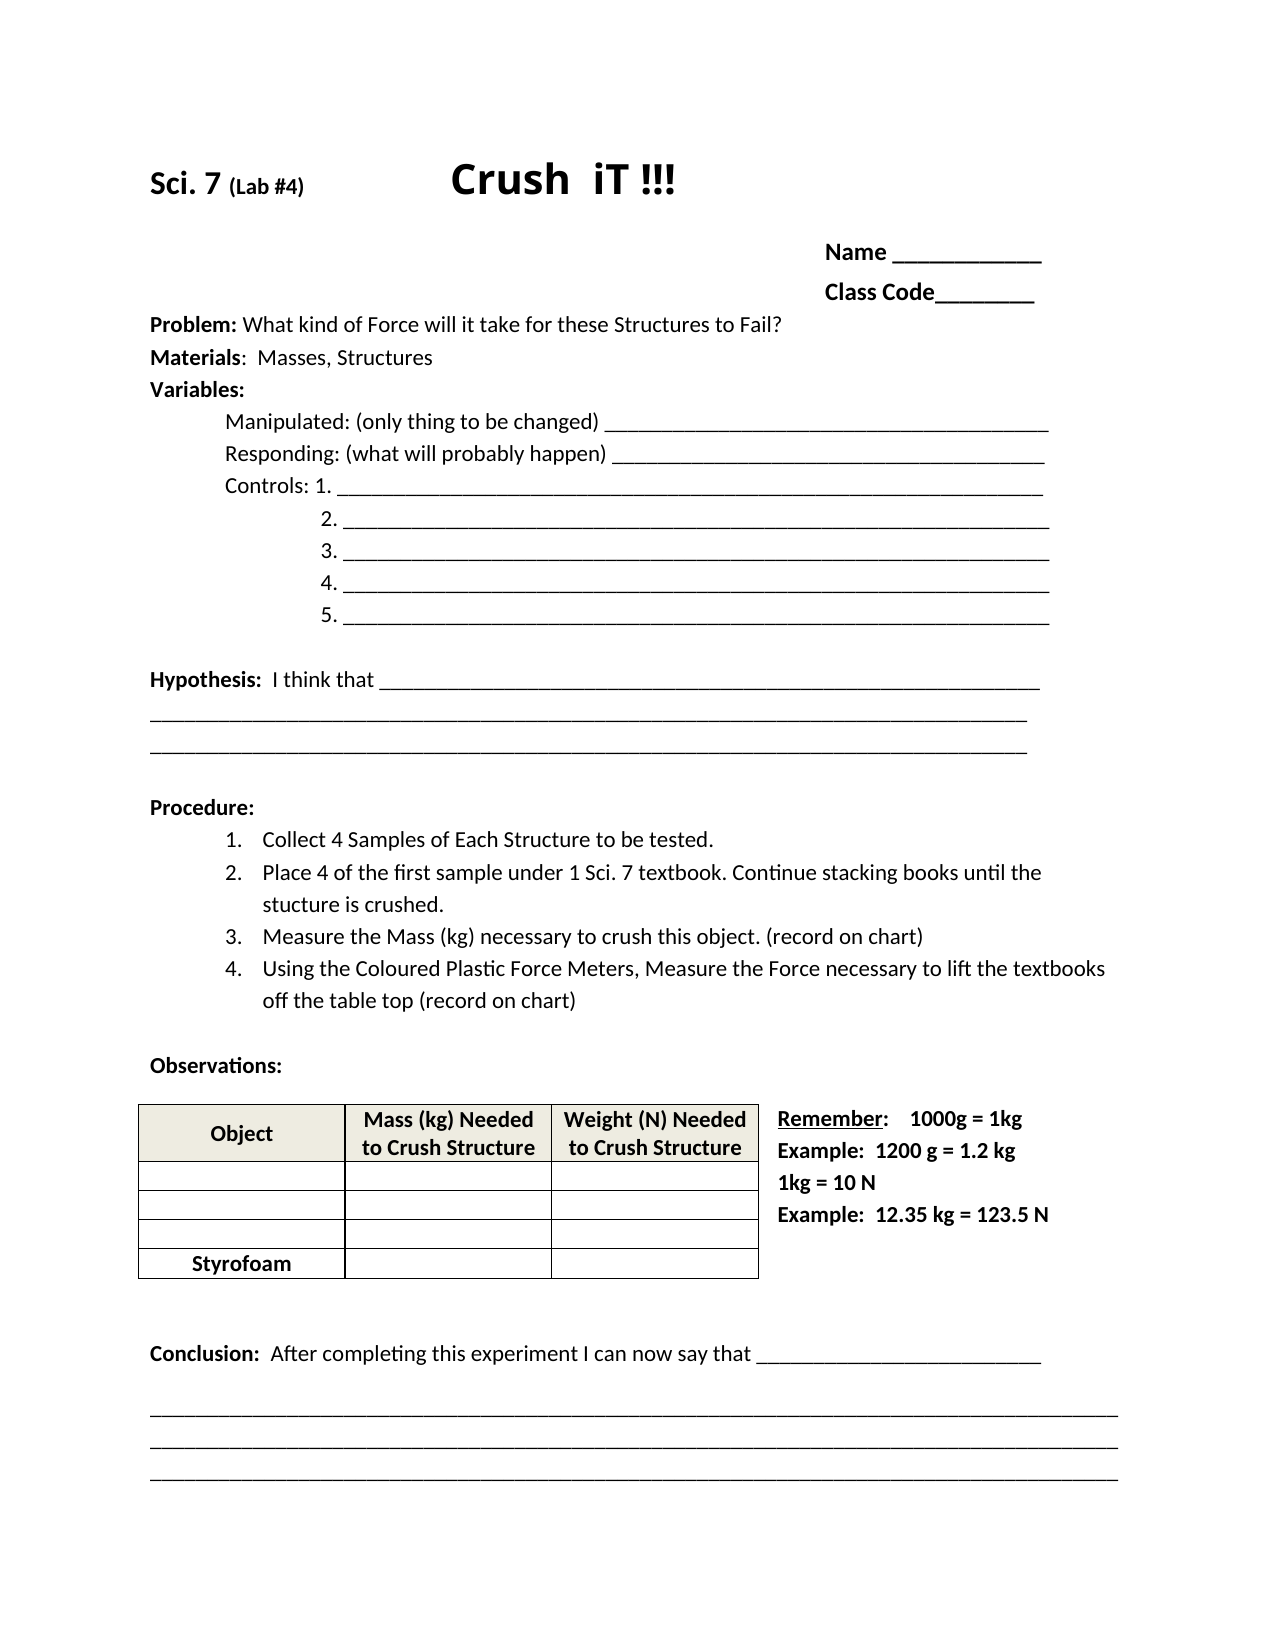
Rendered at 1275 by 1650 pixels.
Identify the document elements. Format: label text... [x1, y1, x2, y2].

table_cell [552, 1249, 758, 1277]
text Name ____________ [150, 236, 1125, 267]
text 2. ______________________________________________________________ [150, 504, 1125, 532]
text _____________________________________________________________________________ [150, 729, 1125, 757]
text Responding: (what will probably happen) ______________________________________ [150, 439, 1125, 467]
list Collect 4 Samples of Each Structure to be tested. [225, 826, 1125, 854]
text Example: 1200 g = 1.2 kg [759, 1136, 1125, 1164]
text Manipulated: (only thing to be changed) _______________________________________ [150, 407, 1125, 435]
table_cell [139, 1162, 344, 1190]
list Place 4 of the first sample under 1 Sci. 7 textbook. Continue stacking books until the stucture is crushed. [225, 858, 1125, 918]
table_header Mass (kg) Needed to Crush Structure [346, 1105, 551, 1161]
table_cell [552, 1220, 758, 1248]
text Conclusion: After completing this experiment I can now say that _________________________ [150, 1339, 1125, 1367]
table_header Object [139, 1105, 344, 1161]
table_cell Styrofoam [139, 1249, 344, 1277]
text Class Code________ [150, 276, 1125, 306]
text _____________________________________________________________________________ [150, 697, 1125, 725]
table_cell [346, 1191, 551, 1219]
table_cell [552, 1162, 758, 1190]
table_cell [139, 1191, 344, 1219]
list Using the Coloured Plastic Force Meters, Measure the Force necessary to lift the textbooks off the table top (record on chart) [225, 954, 1125, 1014]
text 5. ______________________________________________________________ [150, 600, 1125, 628]
table_cell [139, 1220, 344, 1248]
text Example: 12.35 kg = 123.5 N [759, 1201, 1125, 1228]
text 4. ______________________________________________________________ [150, 568, 1125, 596]
text Remember: 1000g = 1kg [759, 1104, 1125, 1132]
text Variables: [150, 375, 1125, 403]
table_cell [552, 1191, 758, 1219]
text Sci. 7 (Lab #4) Crush iT !!! [150, 150, 1125, 207]
text Controls: 1. ______________________________________________________________ [150, 472, 1125, 499]
list Measure the Mass (kg) necessary to crush this object. (record on chart) [225, 922, 1125, 950]
text 3. ______________________________________________________________ [150, 536, 1125, 564]
table_cell [346, 1249, 551, 1277]
text _______________________________________________________________________________________________________________________________________________________________________________________________________________________________________________________________ [150, 1392, 1125, 1484]
text 1kg = 10 N [759, 1168, 1125, 1196]
text Problem: What kind of Force will it take for these Structures to Fail? [150, 311, 1125, 339]
text Observations: [150, 1051, 1125, 1079]
text Procedure: [150, 793, 1125, 821]
table_cell [346, 1162, 551, 1190]
text Materials: Masses, Structures [150, 343, 1125, 371]
table_cell [346, 1220, 551, 1248]
text Hypothesis: I think that __________________________________________________________ [150, 665, 1125, 693]
table_header Weight (N) Needed to Crush Structure [552, 1105, 758, 1161]
